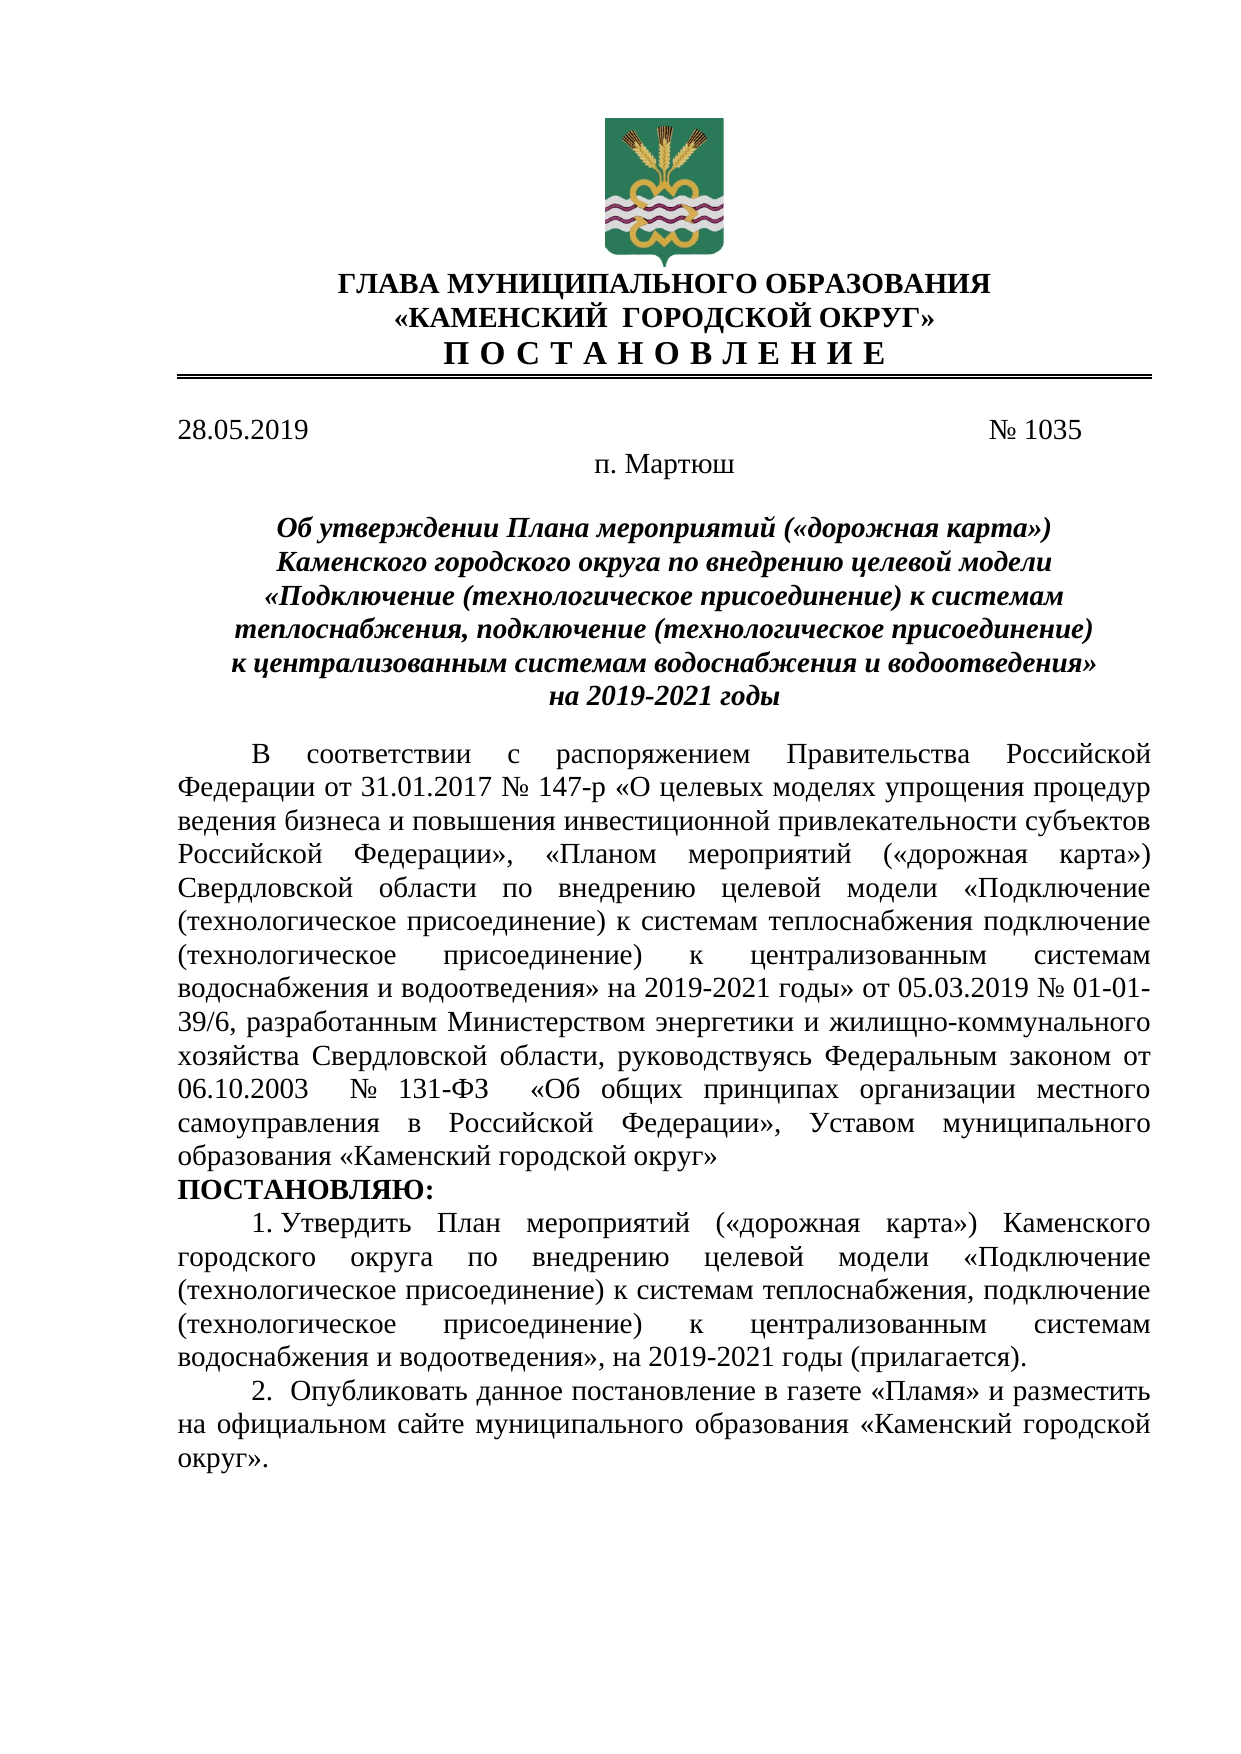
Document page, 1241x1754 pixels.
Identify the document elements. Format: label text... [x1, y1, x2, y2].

picture [605, 118, 724, 267]
text ГЛАВА МУНИЦИПАЛЬНОГО ОБРАЗОВАНИЯ [177, 267, 1152, 300]
text Об утверждении Плана мероприятий («дорожная карта») [177, 511, 1152, 544]
text «КАМЕНСКИЙ ГОРОДСКОЙ ОКРУГ» [177, 300, 1152, 334]
text 1. Утвердить План мероприятий («дорожная карта») Каменского городского округа по внедрению целевой модели «Подключение (технологическое присоединение) к системам теплоснабжения, подключение (технологическое присоединение) к централизованным системам водоснабжения и водоотведения», на 2019-2021 годы (прилагается). [177, 1205, 1152, 1373]
text Каменского городского округа по внедрению целевой модели [177, 544, 1152, 578]
text на 2019-2021 годы [177, 678, 1152, 712]
text ПОСТАНОВЛЯЮ: [177, 1172, 1152, 1205]
text 28.05.2019 № 1035 [177, 412, 1152, 446]
text 2. Опубликовать данное постановление в газете «Пламя» и разместить на официальном сайте муниципального образования «Каменский городской округ». [177, 1373, 1152, 1474]
text В соответствии с распоряжением Правительства Российской Федерации от 31.01.2017 № 147-р «О целевых моделях упрощения процедур ведения бизнеса и повышения инвестиционной привлекательности субъектов Российской Федерации», «Планом мероприятий («дорожная карта») Свердловской области по внедрению целевой модели «Подключение (технологическое присоединение) к системам теплоснабжения подключение (технологическое присоединение) к централизованным системам водоснабжения и водоотведения» на 2019-2021 годы» от 05.03.2019 № 01-01-39/6, разработанным Министерством энергетики и жилищно-коммунального хозяйства Свердловской области, руководствуясь Федеральным законом от 06.10.2003 № 131-ФЗ «Об общих принципах организации местного самоуправления в Российской Федерации», Уставом муниципального образования «Каменский городской округ» [177, 736, 1152, 1172]
text «Подключение (технологическое присоединение) к системам теплоснабжения, подключение (технологическое присоединение) [177, 578, 1152, 645]
text к централизованным системам водоснабжения и водоотведения» [177, 645, 1152, 678]
text п. Мартюш [177, 446, 1152, 479]
subtitle ПОСТАНОВЛЕНИЕ [177, 334, 1152, 374]
